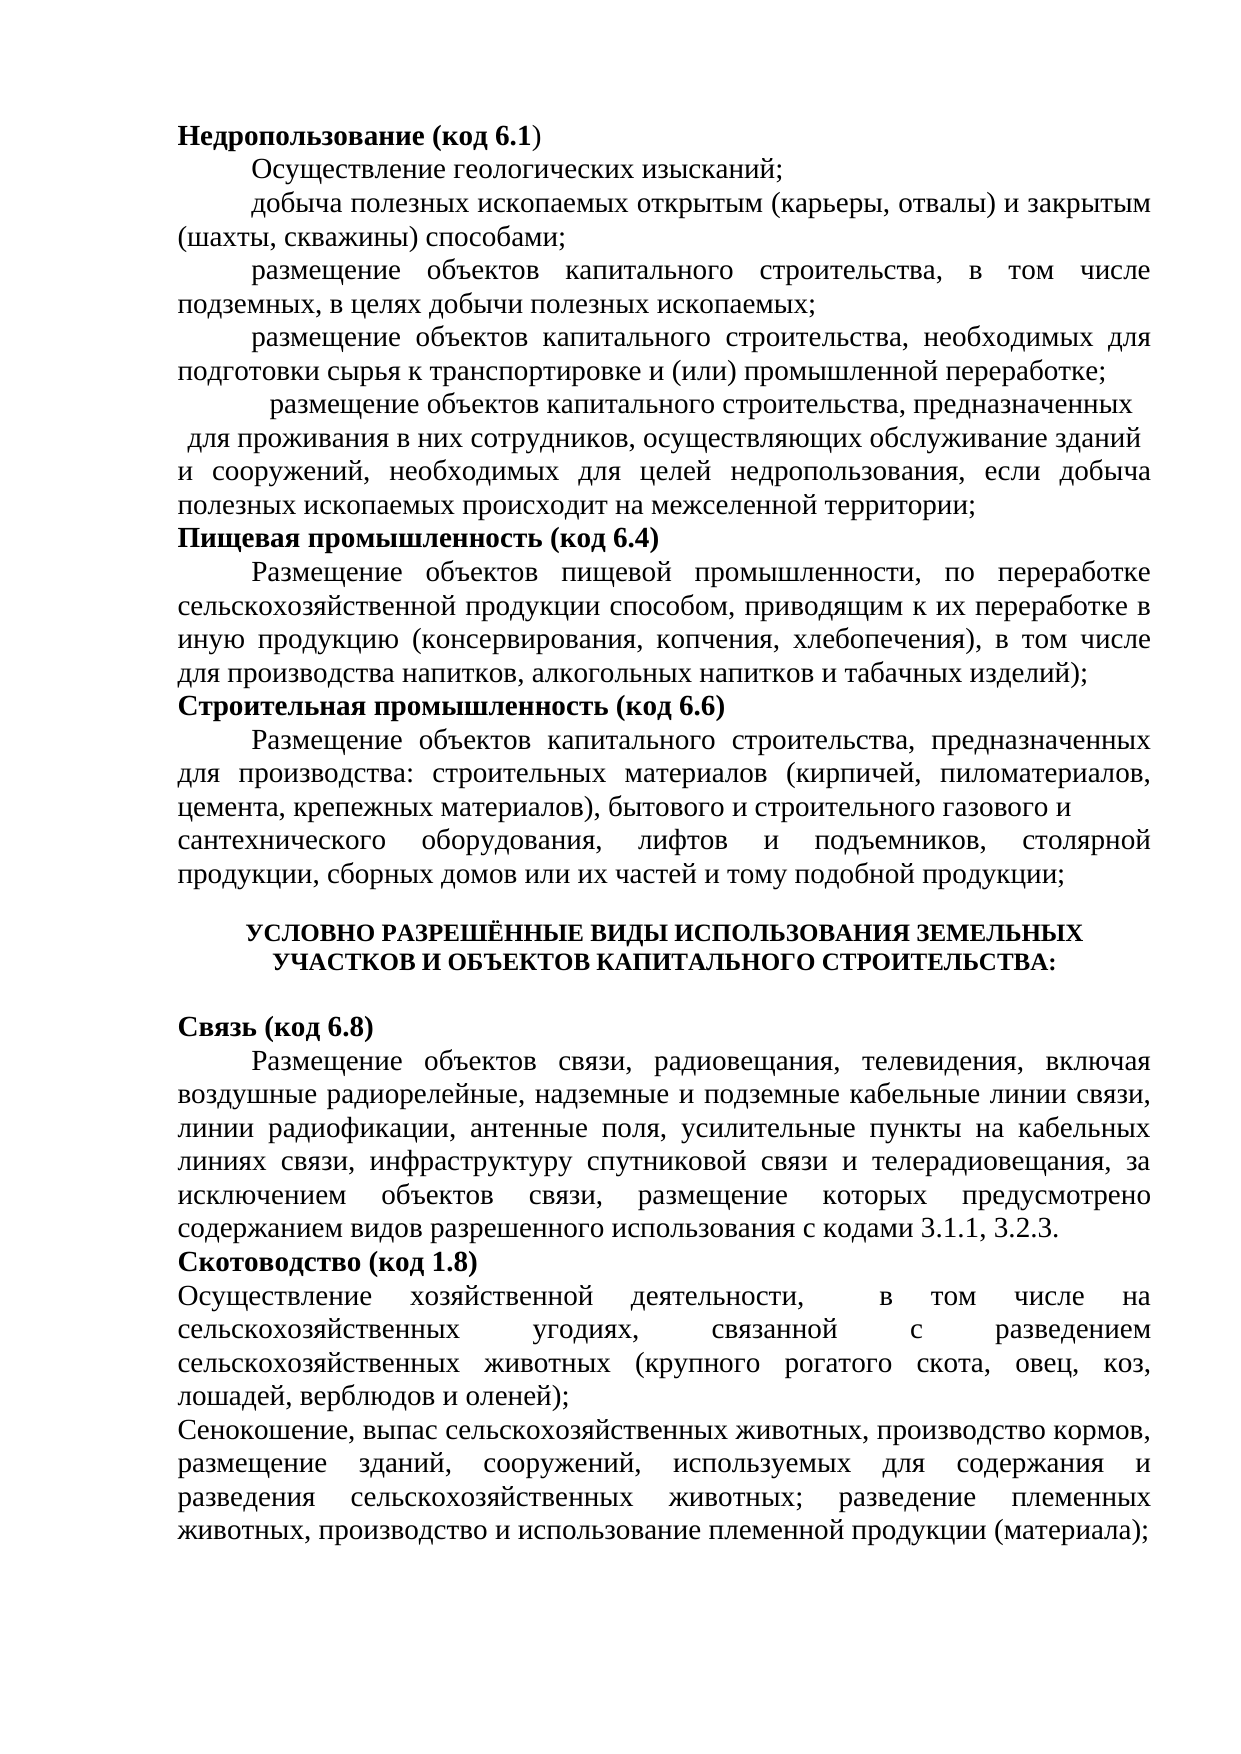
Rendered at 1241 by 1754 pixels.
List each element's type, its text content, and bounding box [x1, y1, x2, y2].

text Пищевая промышленность (код 6.4) [177, 521, 1152, 554]
text Строительная промышленность (код 6.6) [177, 688, 1152, 722]
text УСЛОВНО РАЗРЕШЁННЫЕ ВИДЫ ИСПОЛЬЗОВАНИЯ ЗЕМЕЛЬНЫХ УЧАСТКОВ И ОБЪЕКТОВ КАПИТАЛЬНОГО СТРОИТЕЛЬСТВА: [177, 918, 1152, 976]
text и сооружений, необходимых для целей недропользования, если добыча полезных ископаемых происходит на межселенной территории; [177, 453, 1152, 521]
text Размещение объектов связи, радиовещания, телевидения, включая воздушные радиорелейные, надземные и подземные кабельные линии связи, линии радиофикации, антенные поля, усилительные пункты на кабельных линиях связи, инфраструктуру спутниковой связи и телерадиовещания, за исключением объектов связи, размещение которых предусмотрено содержанием видов разрешенного использования с кодами 3.1.1, 3.2.3. [177, 1043, 1152, 1244]
text Осуществление геологических изысканий; [177, 152, 1152, 185]
text Связь (код 6.8) [177, 1009, 1152, 1043]
text размещение объектов капитального строительства, необходимых для подготовки сырья к транспортировке и (или) промышленной переработке; [177, 319, 1152, 386]
text размещение объектов капитального строительства, в том числе подземных, в целях добычи полезных ископаемых; [177, 252, 1152, 319]
text размещение объектов капитального строительства, предназначенных для проживания в них сотрудников, осуществляющих обслуживание зданий [177, 386, 1152, 453]
text добыча полезных ископаемых открытым (карьеры, отвалы) и закрытым (шахты, скважины) способами; [177, 185, 1152, 252]
text Скотоводство (код 1.8) [177, 1244, 1152, 1278]
text Недропользование (код 6.1) [177, 118, 1152, 152]
text Осуществление хозяйственной деятельности, в том числе на сельскохозяйственных угодиях, связанной с разведением сельскохозяйственных животных (крупного рогатого скота, овец, коз, лошадей, верблюдов и оленей); [177, 1278, 1152, 1412]
text сантехнического оборудования, лифтов и подъемников, столярной продукции, сборных домов или их частей и тому подобной продукции; [177, 822, 1152, 889]
text Сенокошение, выпас сельскохозяйственных животных, производство кормов, размещение зданий, сооружений, используемых для содержания и разведения сельскохозяйственных животных; разведение племенных животных, производство и использование племенной продукции (материала); [177, 1412, 1152, 1546]
text Размещение объектов капитального строительства, предназначенных для производства: строительных материалов (кирпичей, пиломатериалов, цемента, крепежных материалов), бытового и строительного газового и [177, 722, 1152, 822]
text Размещение объектов пищевой промышленности, по переработке сельскохозяйственной продукции способом, приводящим к их переработке в иную продукцию (консервирования, копчения, хлебопечения), в том числе для производства напитков, алкогольных напитков и табачных изделий); [177, 554, 1152, 688]
